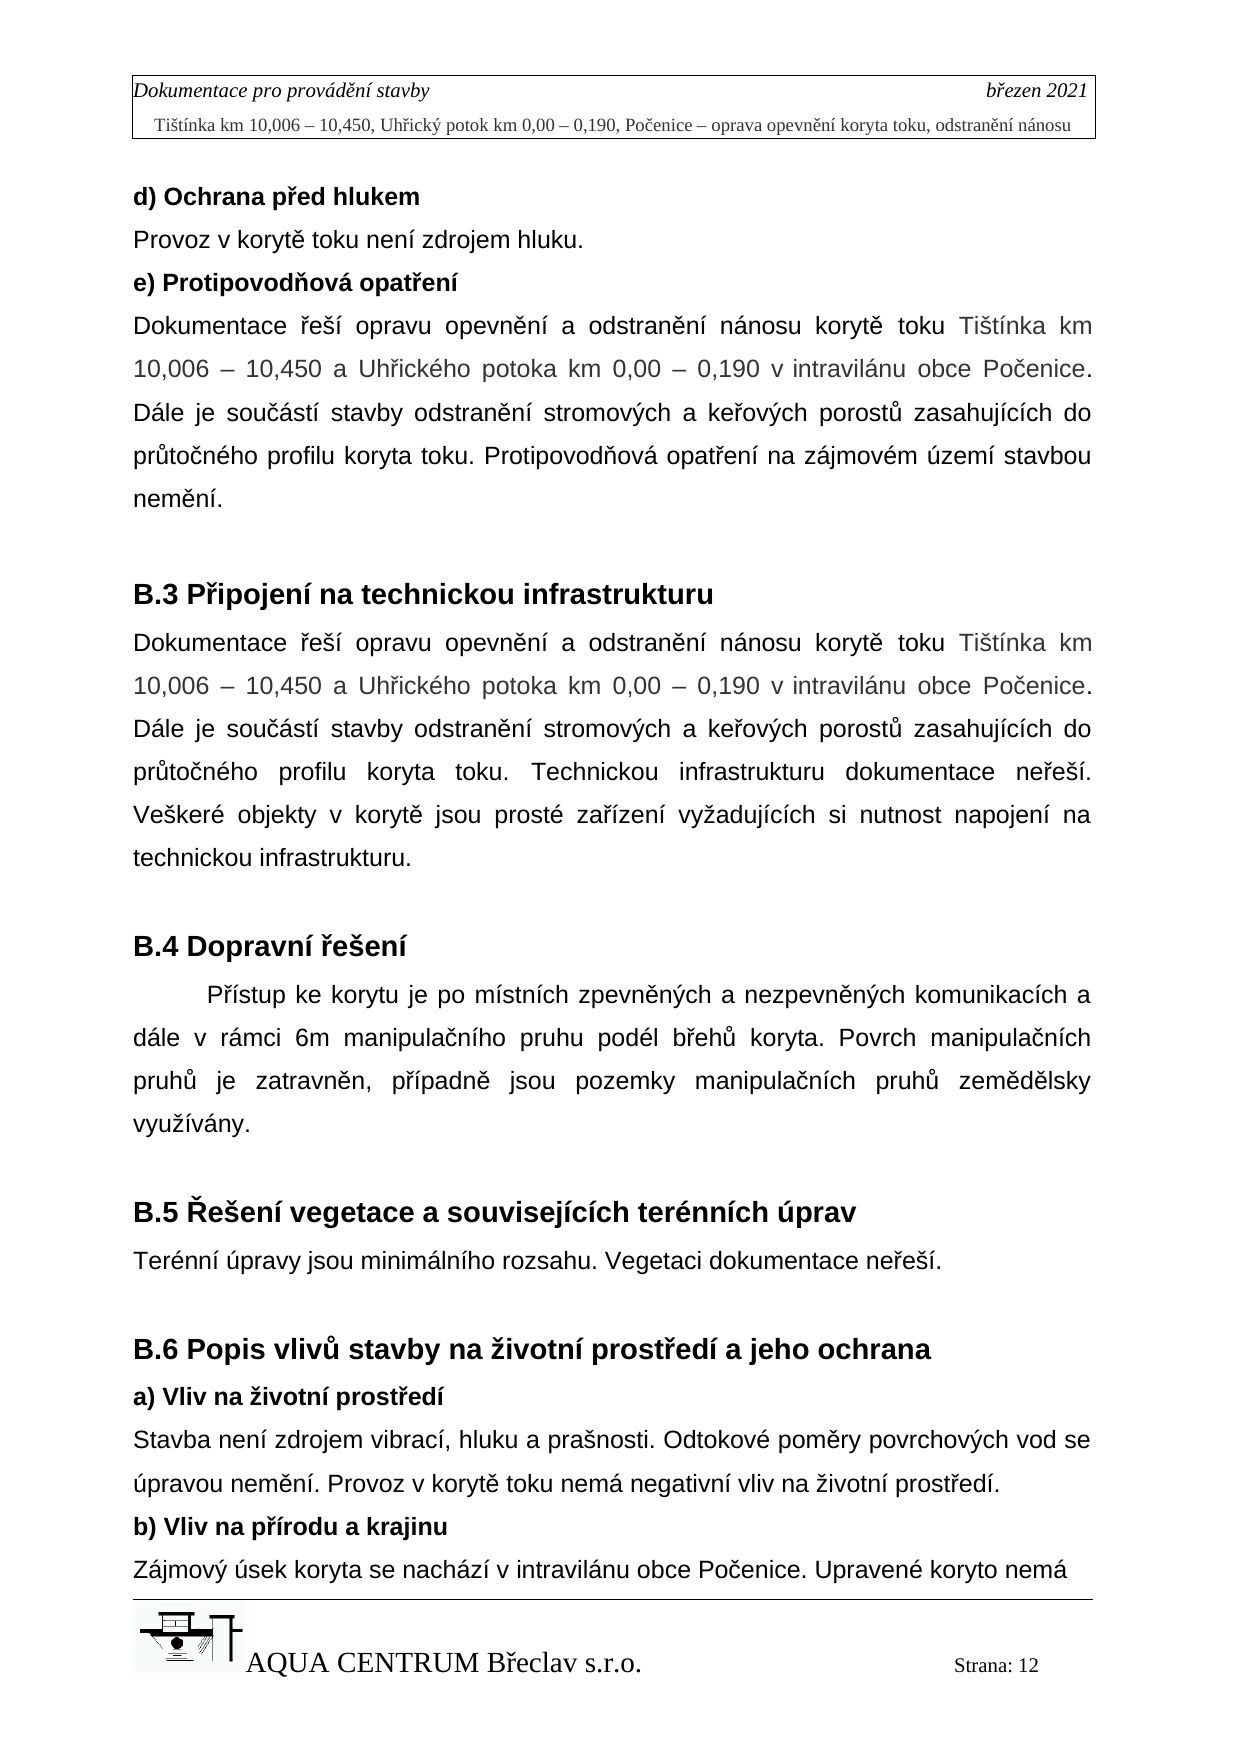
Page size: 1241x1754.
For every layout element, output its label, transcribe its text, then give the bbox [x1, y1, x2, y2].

text Přístup ke korytu je po místních zpevněných a nezpevněných komunikacích a dále v rámci 6m manipulačního pruhu podél břehů koryta. Povrch manipulačních pruhů je zatravněn, případně jsou pozemky manipulačních pruhů zemědělsky využívány. [133, 980, 1093, 1138]
list b) Vliv na přírodu a krajinu [133, 1512, 1093, 1540]
text a) Vliv na životní prostředí [133, 1382, 1093, 1411]
text Provoz v korytě toku není zdrojem hluku. [133, 225, 1093, 254]
text Stavba není zdrojem vibrací, hluku a prašnosti. Odtokové poměry povrchových vod se úpravou nemění. Provoz v korytě toku nemá negativní vliv na životní prostředí. [133, 1425, 1093, 1497]
text B.3 Připojení na technickou infrastrukturu [133, 577, 1093, 611]
picture [132, 1602, 246, 1673]
text Dokumentace řeší opravu opevnění a odstranění nánosu korytě toku Tištínka km 10,006 – 10,450 a Uhřického potoka km 0,00 – 0,190 v intravilánu obce Počenice. Dále je součástí stavby odstranění stromových a keřových porostů zasahujících do průtočného profilu koryta toku. Technickou infrastrukturu dokumentace neřeší. Veškeré objekty v korytě jsou prosté zařízení vyžadujících si nutnost napojení na technickou infrastrukturu. [133, 628, 1093, 872]
text d) Ochrana před hlukem [133, 182, 1093, 211]
text B.6 Popis vlivů stavby na životní prostředí a jeho ochrana [133, 1332, 1093, 1366]
text Zájmový úsek koryta se nachází v intravilánu obce Počenice. Upravené koryto nemá [133, 1555, 1093, 1583]
text B.4 Dopravní řešení [133, 929, 1093, 963]
text Dokumentace řeší opravu opevnění a odstranění nánosu korytě toku Tištínka km 10,006 – 10,450 a Uhřického potoka km 0,00 – 0,190 v intravilánu obce Počenice. Dále je součástí stavby odstranění stromových a keřových porostů zasahujících do průtočného profilu koryta toku. Protipovodňová opatření na zájmovém území stavbou nemění. [133, 311, 1093, 513]
text Terénní úpravy jsou minimálního rozsahu. Vegetaci dokumentace neřeší. [133, 1246, 1093, 1274]
text e) Protipovodňová opatření [133, 268, 1093, 297]
text B.5 Řešení vegetace a souvisejících terénních úprav [133, 1195, 1093, 1229]
